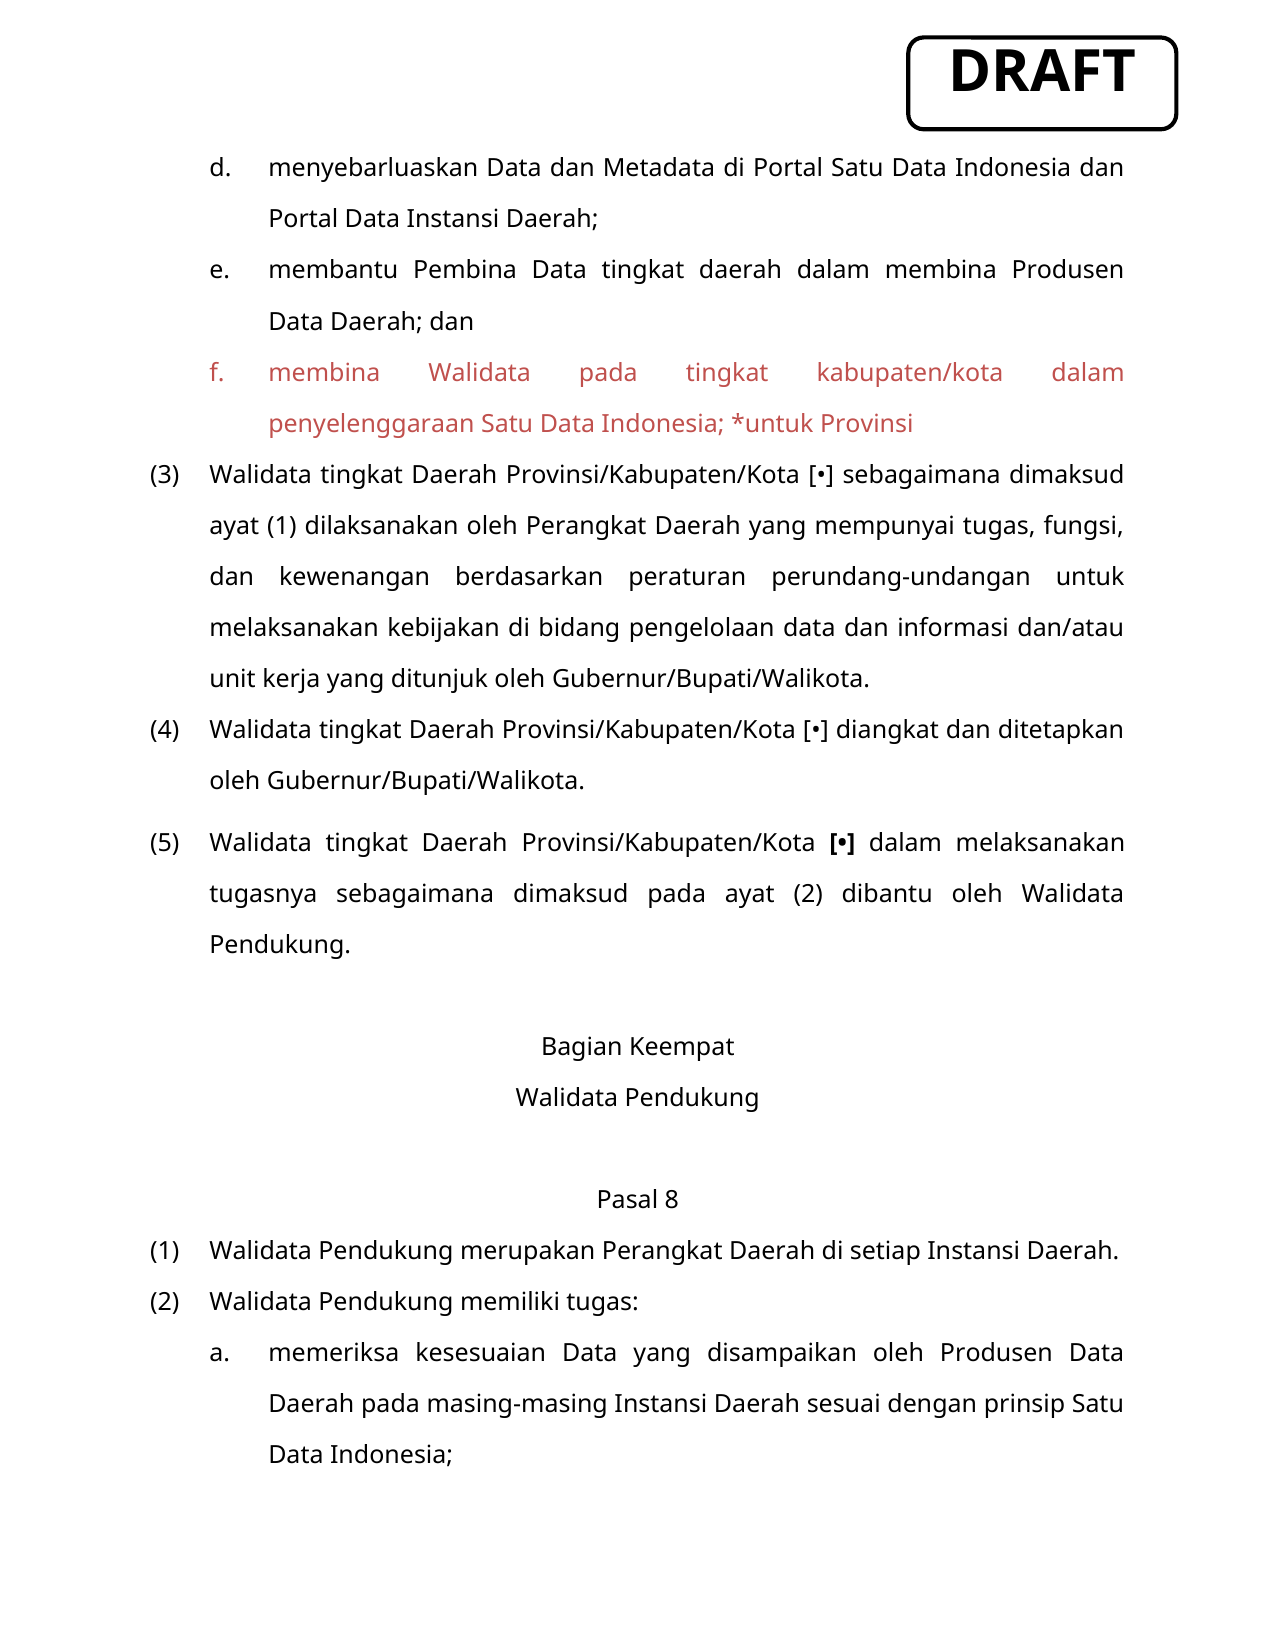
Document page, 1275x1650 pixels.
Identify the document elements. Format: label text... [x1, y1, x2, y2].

list Walidata tingkat Daerah Provinsi/Kabupaten/Kota [•] diangkat dan ditetapkan oleh Gubernur/Bupati/Walikota. [150, 711, 1125, 797]
list Walidata Pendukung memiliki tugas: [150, 1284, 1125, 1318]
list membina Walidata pada tingkat kabupaten/kota dalam penyelenggaraan Satu Data Indonesia; *untuk Provinsi [209, 354, 1125, 439]
subtitle Walidata Pendukung [150, 1079, 1125, 1114]
text Pasal 8 [150, 1182, 1125, 1216]
list Walidata Pendukung merupakan Perangkat Daerah di setiap Instansi Daerah. [150, 1233, 1125, 1267]
list membantu Pembina Data tingkat daerah dalam membina Produsen Data Daerah; dan [209, 252, 1125, 337]
list menyebarluaskan Data dan Metadata di Portal Satu Data Indonesia dan Portal Data Instansi Daerah; [209, 150, 1125, 235]
text Bagian Keempat [150, 1028, 1125, 1063]
list Walidata tingkat Daerah Provinsi/Kabupaten/Kota [•] dalam melaksanakan tugasnya sebagaimana dimaksud pada ayat (2) dibantu oleh Walidata Pendukung. [150, 824, 1125, 961]
list memeriksa kesesuaian Data yang disampaikan oleh Produsen Data Daerah pada masing-masing Instansi Daerah sesuai dengan prinsip Satu Data Indonesia; [209, 1335, 1125, 1471]
list Walidata tingkat Daerah Provinsi/Kabupaten/Kota [•] sebagaimana dimaksud ayat (1) dilaksanakan oleh Perangkat Daerah yang mempunyai tugas, fungsi, dan kewenangan berdasarkan peraturan perundang-undangan untuk melaksanakan kebijakan di bidang pengelolaan data dan informasi dan/atau unit kerja yang ditunjuk oleh Gubernur/Bupati/Walikota. [150, 456, 1125, 694]
